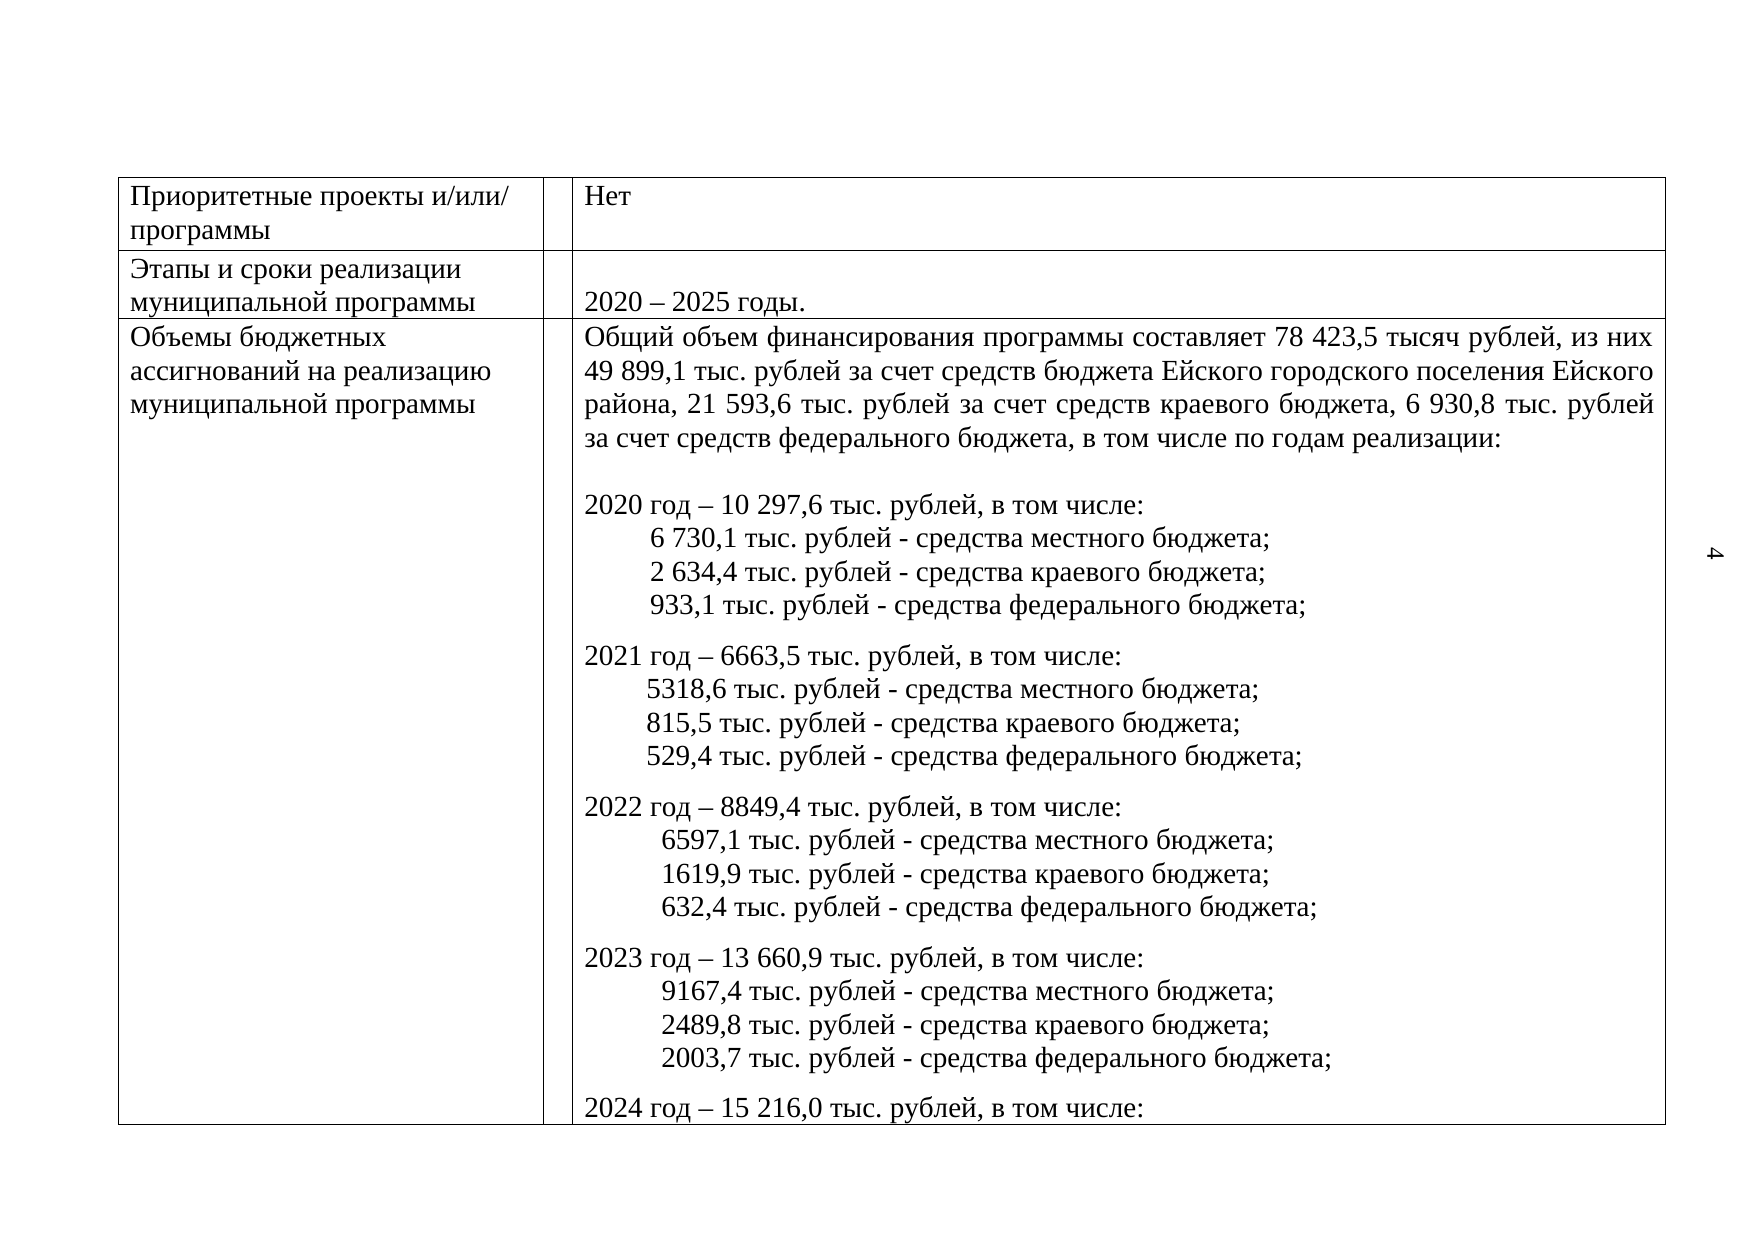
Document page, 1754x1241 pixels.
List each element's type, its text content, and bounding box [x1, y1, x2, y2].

table_cell [544, 251, 572, 318]
table_cell 2020 – 2025 годы. [573, 251, 1665, 318]
table_cell Этапы и сроки реализации муниципальной программы [119, 251, 543, 318]
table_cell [119, 319, 543, 1124]
table_cell [544, 319, 572, 1124]
table_cell Приоритетные проекты и/или/ программы [119, 178, 543, 250]
table_cell Нет [573, 178, 1665, 250]
table_cell [544, 178, 572, 250]
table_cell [573, 319, 1665, 1124]
